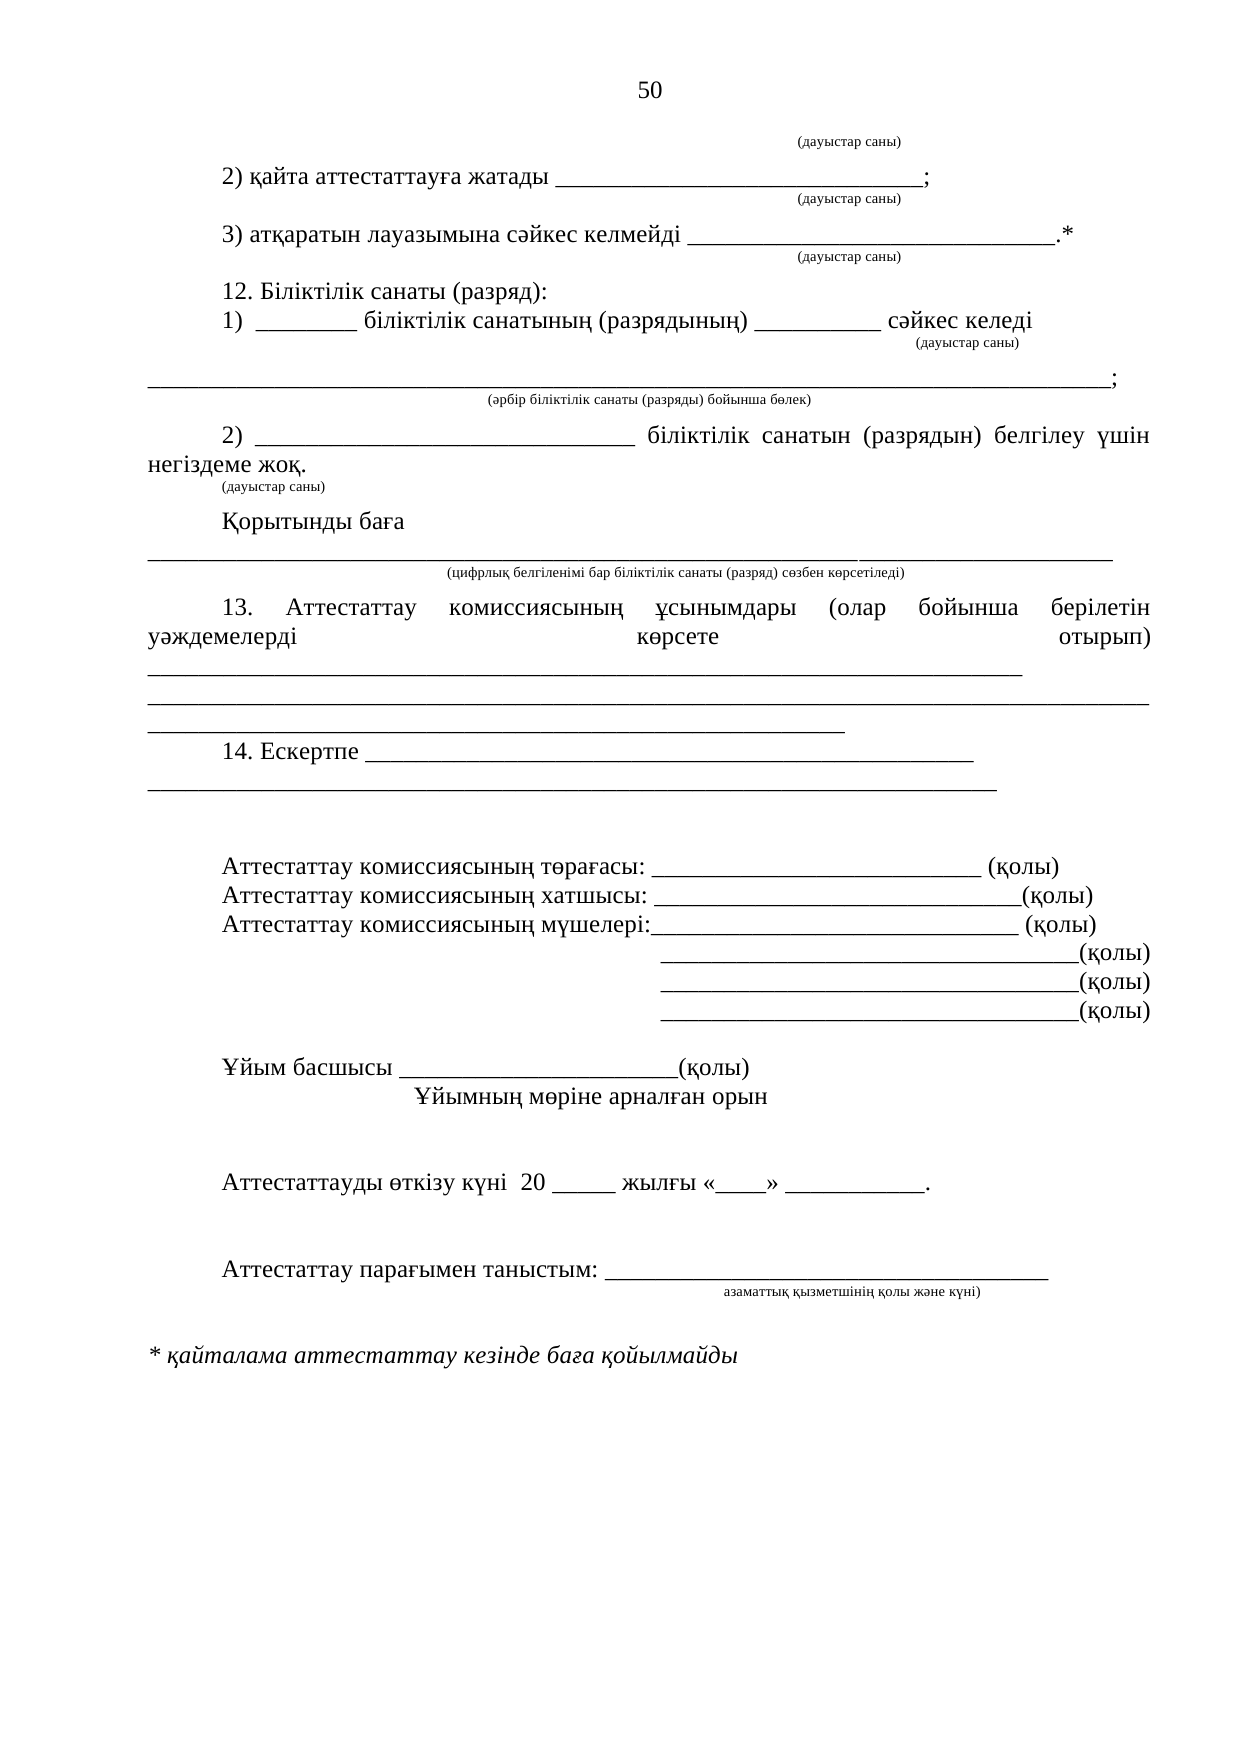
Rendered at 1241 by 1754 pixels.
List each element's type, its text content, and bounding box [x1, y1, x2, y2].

text _________________________________(қолы) [148, 995, 1152, 1024]
text * қайталама аттестаттау кезінде баға қойылмайды [148, 1340, 1152, 1369]
text 14. Ескертпе ________________________________________________ [148, 736, 1152, 765]
text 3) атқаратын лауазымына сәйкес келмейді _____________________________.* [148, 219, 1152, 247]
text Аттестаттау парағымен таныстым: ___________________________________ [148, 1254, 1152, 1282]
text 1) ________ біліктілік санатының (разрядының) __________ сәйкес келеді [148, 305, 1152, 334]
text 2) ______________________________ біліктілік санатын (разрядын) белгілеу үшін негіздеме жоқ. [148, 420, 1152, 477]
text (дауыстар саны) [148, 190, 1152, 219]
text (әрбір біліктілік санаты (разряды) бойынша бөлек) [148, 391, 1152, 420]
text Аттестаттау комиссиясының мүшелері:_____________________________ (қолы) [148, 909, 1152, 937]
text (дауыстар саны) [148, 132, 1152, 161]
text _________________________________(қолы) [148, 937, 1152, 966]
text (цифрлық белгіленімі бар біліктілік санаты (разряд) сөзбен көрсетіледі) [443, 564, 1152, 592]
text Ұйымның мөріне арналған орын [148, 1081, 1152, 1110]
text (дауыстар саны) [148, 334, 1152, 362]
text (дауыстар саны) [148, 477, 1152, 506]
text _________________________________(қолы) [148, 966, 1152, 995]
text ____________________________________________________________________________; [148, 362, 1152, 391]
text Қорытынды баға ____________________________________________________________________________ [148, 506, 1152, 564]
text ___________________________________________________________________ [148, 765, 1152, 794]
text Аттестаттау комиссиясының хатшысы: _____________________________(қолы) [148, 880, 1152, 909]
text (дауыстар саны) [148, 247, 1152, 276]
text Ұйым басшысы ______________________(қолы) [148, 1052, 1152, 1081]
text 12. Біліктілік санаты (разряд): [148, 276, 1152, 305]
text 13. Аттестаттау комиссиясының ұсынымдары (олар бойынша берілетін уәждемелерді көрсете отырып) _____________________________________________________________________ ______________________________________________________________________________________________________________________________________ [148, 592, 1152, 736]
text 2) қайта аттестаттауға жатады _____________________________; [148, 161, 1152, 190]
text азаматтық қызметшінің қолы және күні) [724, 1282, 1152, 1311]
text Аттестаттау комиссиясының төрағасы: __________________________ (қолы) [148, 851, 1152, 880]
text Аттестаттауды өткізу күні 20 _____ жылғы «____» ___________. [148, 1167, 1152, 1196]
